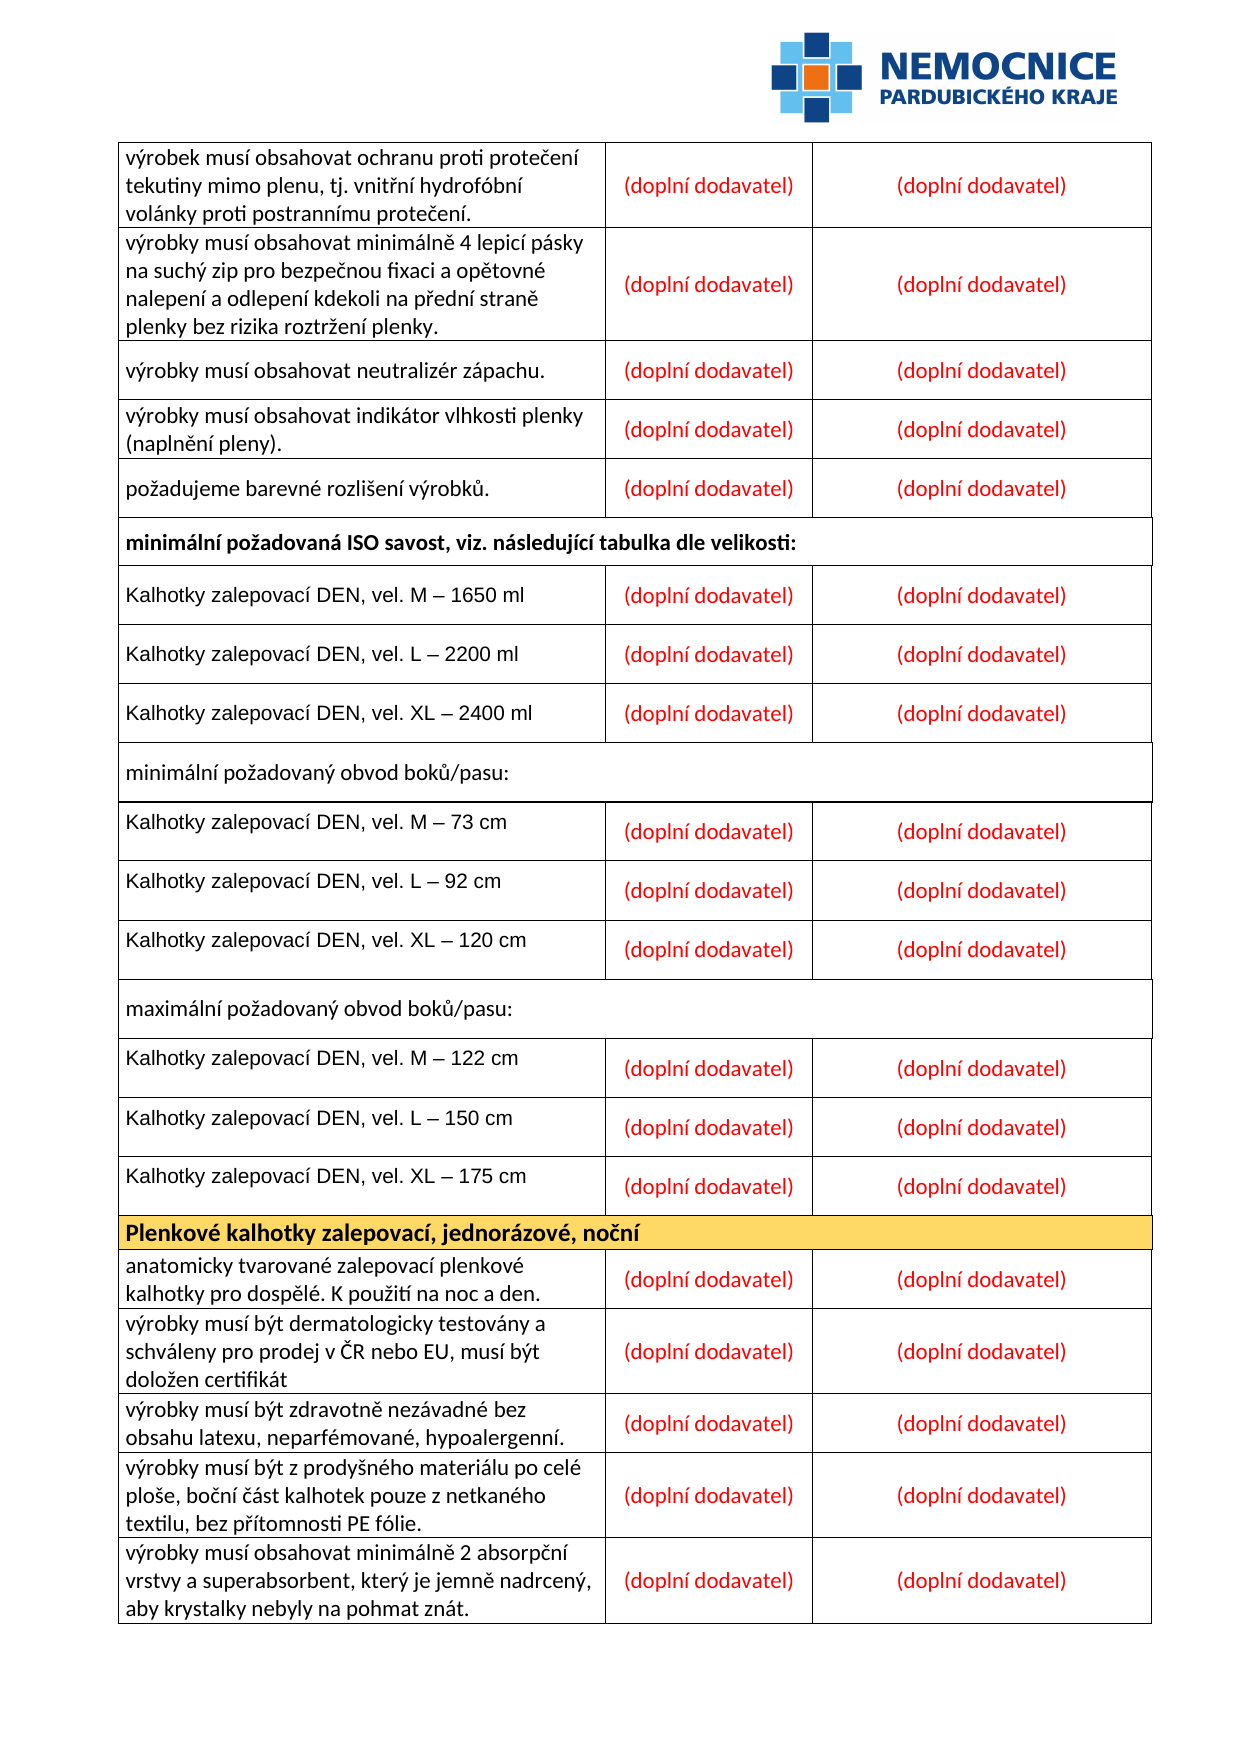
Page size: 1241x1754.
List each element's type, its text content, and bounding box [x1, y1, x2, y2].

table_cell (doplní dodavatel) [606, 803, 812, 860]
table_cell Kalhotky zalepovací DEN, vel. XL – 120 cm [119, 921, 605, 978]
table_cell minimální požadovaný obvod boků/pasu: [119, 743, 1152, 801]
table_cell (doplní dodavatel) [813, 566, 1151, 624]
table_cell (doplní dodavatel) [606, 341, 812, 399]
picture [770, 31, 1117, 124]
table_cell (doplní dodavatel) [606, 143, 812, 227]
table_cell (doplní dodavatel) [606, 1157, 812, 1215]
table_cell (doplní dodavatel) [606, 1309, 812, 1393]
table_cell (doplní dodavatel) [606, 400, 812, 458]
table_cell (doplní dodavatel) [606, 1039, 812, 1097]
table_cell výrobky musí být z prodyšného materiálu po celé ploše, boční část kalhotek pouze z netkaného textilu, bez přítomnosti PE fólie. [119, 1453, 605, 1537]
table_cell výrobky musí obsahovat minimálně 2 absorpční vrstvy a superabsorbent, který je jemně nadrcený, aby krystalky nebyly na pohmat znát. [119, 1538, 605, 1622]
table_cell Plenkové kalhotky zalepovací, jednorázové, noční [119, 1216, 1152, 1249]
table_cell (doplní dodavatel) [606, 1098, 812, 1156]
table_cell Kalhotky zalepovací DEN, vel. XL – 2400 ml [119, 684, 605, 742]
table_cell (doplní dodavatel) [813, 1250, 1151, 1308]
table_cell (doplní dodavatel) [813, 861, 1151, 919]
table_cell výrobky musí být dermatologicky testovány a schváleny pro prodej v ČR nebo EU, musí být doložen certifikát [119, 1309, 605, 1393]
table_cell (doplní dodavatel) [813, 341, 1151, 399]
table_cell (doplní dodavatel) [606, 1538, 812, 1622]
table_cell maximální požadovaný obvod boků/pasu: [119, 980, 1152, 1038]
table_cell Kalhotky zalepovací DEN, vel. M – 1650 ml [119, 566, 605, 624]
table_cell (doplní dodavatel) [606, 1250, 812, 1308]
table_cell (doplní dodavatel) [813, 625, 1151, 683]
table_cell (doplní dodavatel) [606, 1394, 812, 1452]
table_cell (doplní dodavatel) [606, 684, 812, 742]
table_cell (doplní dodavatel) [606, 921, 812, 978]
table_cell výrobky musí obsahovat neutralizér zápachu. [119, 341, 605, 399]
table_cell anatomicky tvarované zalepovací plenkové kalhotky pro dospělé. K použití na noc a den. [119, 1250, 605, 1308]
table_cell výrobky musí obsahovat minimálně 4 lepicí pásky na suchý zip pro bezpečnou fixaci a opětovné nalepení a odlepení kdekoli na přední straně plenky bez rizika roztržení plenky. [119, 228, 605, 340]
table_cell (doplní dodavatel) [813, 1394, 1151, 1452]
table_cell požadujeme barevné rozlišení výrobků. [119, 459, 605, 517]
table_cell výrobky musí obsahovat indikátor vlhkosti plenky (naplnění pleny). [119, 400, 605, 458]
table_cell Kalhotky zalepovací DEN, vel. M – 122 cm [119, 1039, 605, 1097]
table_cell (doplní dodavatel) [813, 1309, 1151, 1393]
table_cell Kalhotky zalepovací DEN, vel. L – 2200 ml [119, 625, 605, 683]
table_cell (doplní dodavatel) [813, 1157, 1151, 1215]
table_cell Kalhotky zalepovací DEN, vel. L – 92 cm [119, 861, 605, 919]
table_cell (doplní dodavatel) [813, 459, 1151, 517]
table_cell (doplní dodavatel) [606, 459, 812, 517]
table_cell (doplní dodavatel) [813, 684, 1151, 742]
table_cell (doplní dodavatel) [813, 803, 1151, 860]
table_cell (doplní dodavatel) [813, 1098, 1151, 1156]
table_cell minimální požadovaná ISO savost, viz. následující tabulka dle velikosti: [119, 518, 1152, 565]
table_cell (doplní dodavatel) [813, 921, 1151, 978]
table_cell výrobky musí být zdravotně nezávadné bez obsahu latexu, neparfémované, hypoalergenní. [119, 1394, 605, 1452]
table_cell (doplní dodavatel) [606, 625, 812, 683]
table_cell (doplní dodavatel) [606, 1453, 812, 1537]
table_cell (doplní dodavatel) [606, 228, 812, 340]
table_cell (doplní dodavatel) [813, 228, 1151, 340]
table_cell (doplní dodavatel) [606, 566, 812, 624]
table_cell Kalhotky zalepovací DEN, vel. L – 150 cm [119, 1098, 605, 1156]
table_cell Kalhotky zalepovací DEN, vel. M – 73 cm [119, 803, 605, 860]
table_cell (doplní dodavatel) [813, 400, 1151, 458]
table_cell výrobek musí obsahovat ochranu proti protečení tekutiny mimo plenu, tj. vnitřní hydrofóbní volánky proti postrannímu protečení. [119, 143, 605, 227]
table_cell Kalhotky zalepovací DEN, vel. XL – 175 cm [119, 1157, 605, 1215]
table_cell (doplní dodavatel) [813, 1538, 1151, 1622]
table_cell (doplní dodavatel) [813, 143, 1151, 227]
table_cell (doplní dodavatel) [606, 861, 812, 919]
table_cell (doplní dodavatel) [813, 1039, 1151, 1097]
table_cell (doplní dodavatel) [813, 1453, 1151, 1537]
